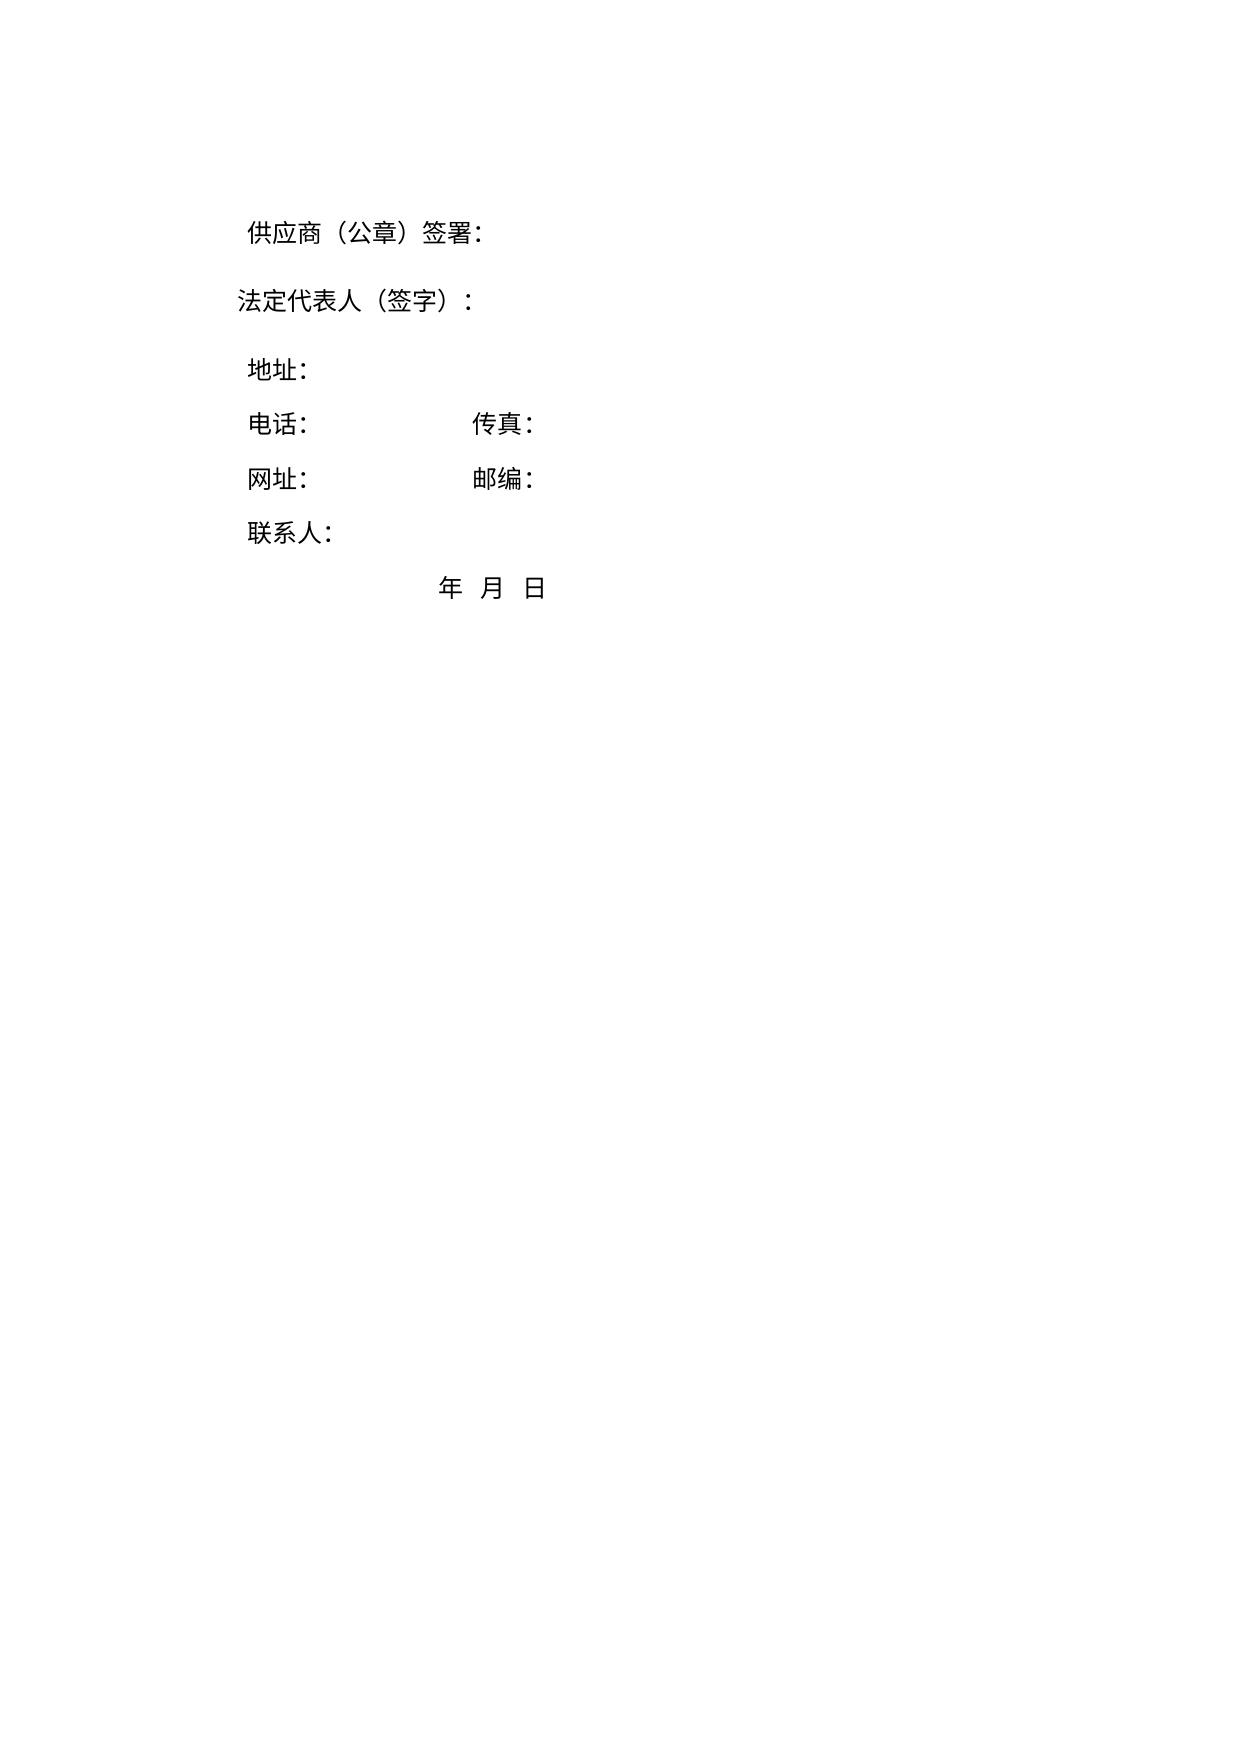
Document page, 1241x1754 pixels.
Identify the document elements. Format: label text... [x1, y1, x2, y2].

text 电话： 传真： [187, 405, 1053, 441]
text 地址： [187, 351, 1053, 387]
text 年 月 日 [187, 568, 1053, 604]
text 供应商（公章）签署： [187, 213, 1053, 249]
text 法定代表人（签字）： [187, 267, 1053, 332]
text 网址： 邮编： [187, 459, 1053, 496]
text 联系人： [187, 514, 1053, 550]
